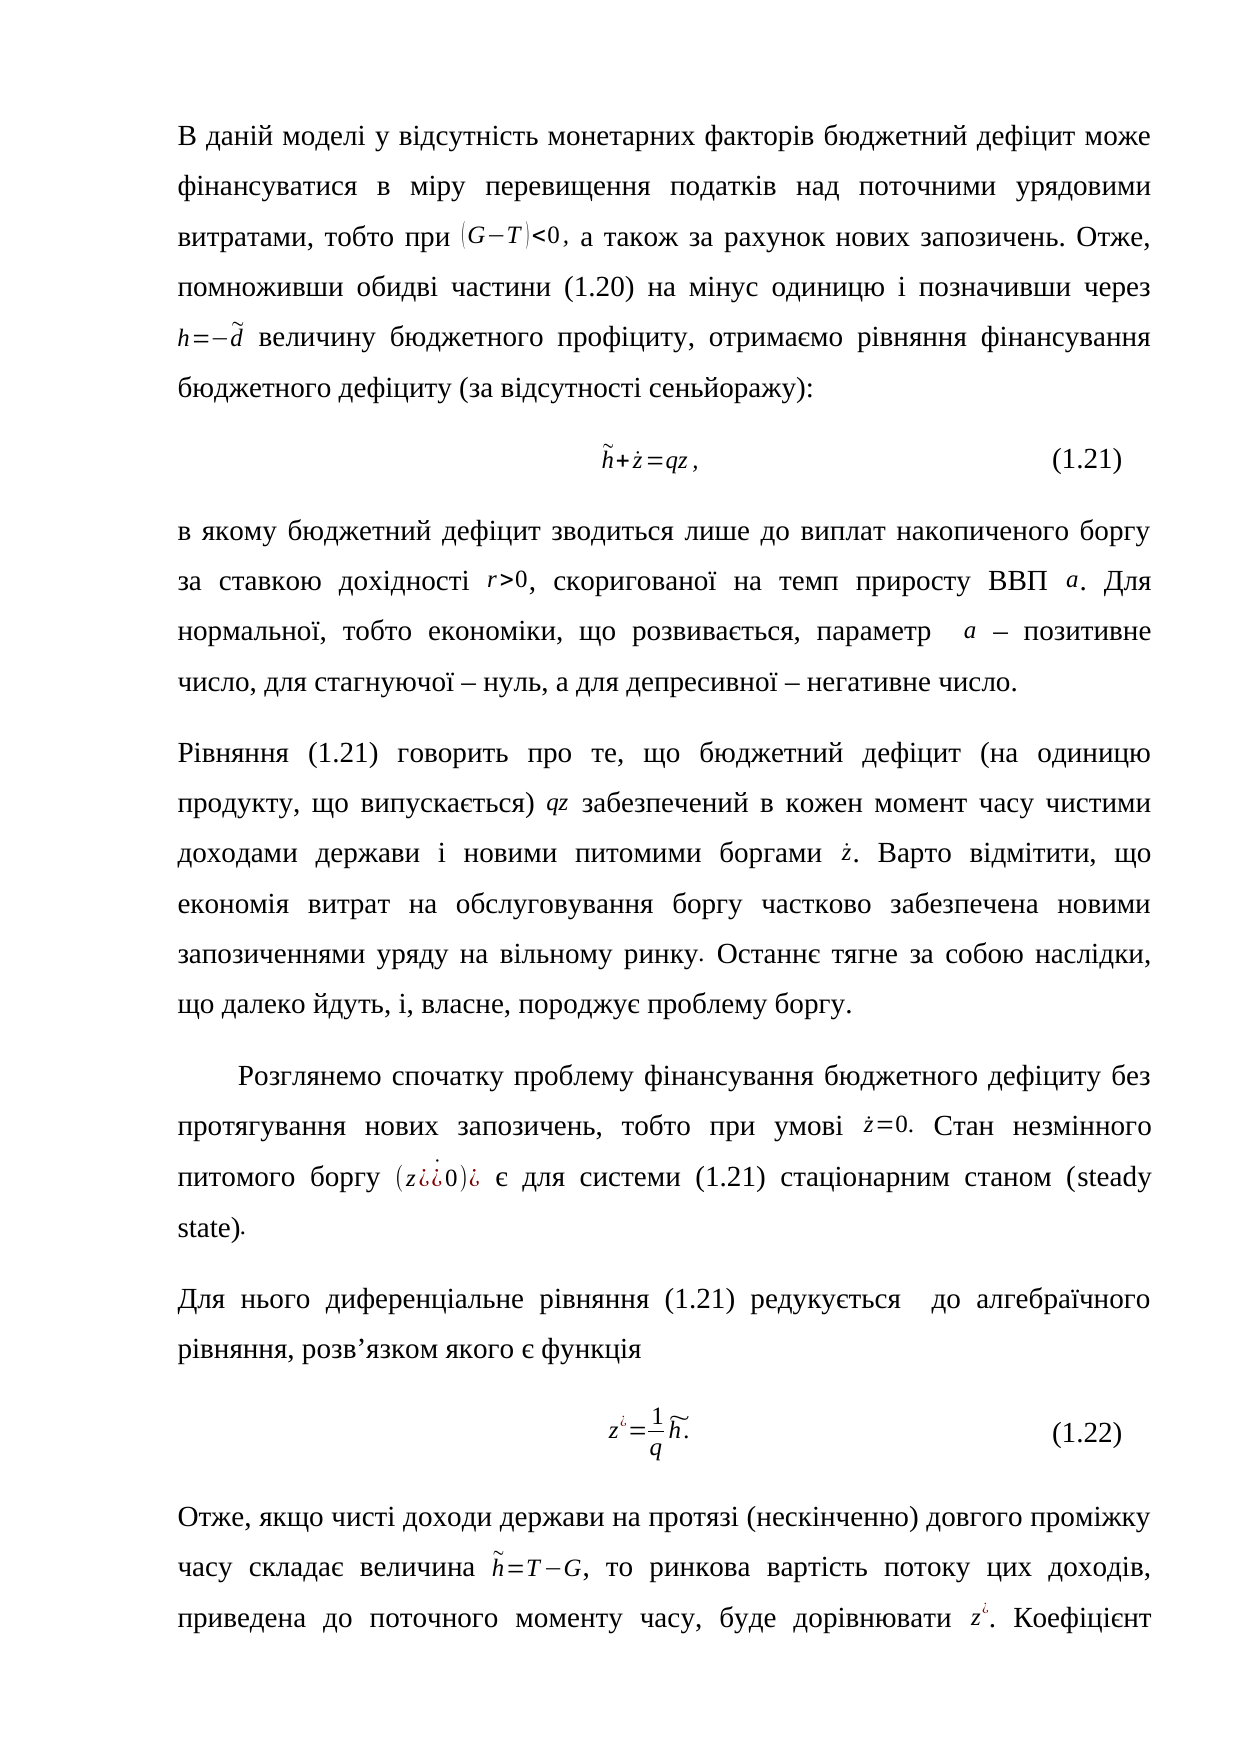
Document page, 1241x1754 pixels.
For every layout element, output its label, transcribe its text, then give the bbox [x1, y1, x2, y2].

text В даній моделі у відсутність монетарних факторів бюджетний дефіцит може фінансуватися в міру перевищення податків над поточними урядовими витратами, тобто при а також за рахунок нових запозичень. Отже, помноживши обидві частини (1.20) на мінус одиницю і позначивши через величину бюджетного профіциту, отримаємо рівняння фінансування бюджетного дефіциту (за відсутності сеньйоражу): [177, 118, 1152, 404]
text (1.22) [177, 1402, 1152, 1461]
text в якому бюджетний дефіцит зводиться лише до виплат накопиченого боргу за ставкою дохідності , скоригованої на темп приросту ВВП . Для нормальної, тобто економіки, що розвивається, параметр – позитивне число, для стагнуючої – нуль, а для депресивної – негативне число. [177, 513, 1152, 697]
text (1.21) [177, 442, 1152, 475]
text Рівняння (1.21) говорить про те, що бюджетний дефіцит (на одиницю продукту, що випускається) забезпечений в кожен момент часу чистими доходами держави і новими питомими боргами . Варто відмітити, що економія витрат на обслуговування боргу частково забезпечена новими запозиченнями уряду на вільному ринку Останнє тягне за собою наслідки, що далеко йдуть, і, власне, породжує проблему боргу. [177, 735, 1152, 1020]
text Розглянемо спочатку проблему фінансування бюджетного дефіциту без протягування нових запозичень, тобто при умові Стан незмінного питомого боргу є для системи (1.21) стаціонарним станом (steady state) [177, 1058, 1152, 1243]
text Для нього диференціальне рівняння (1.21) редукується до алгебраїчного рівняння, розв’язком якого є функція [177, 1281, 1152, 1365]
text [177, 1499, 1152, 1633]
